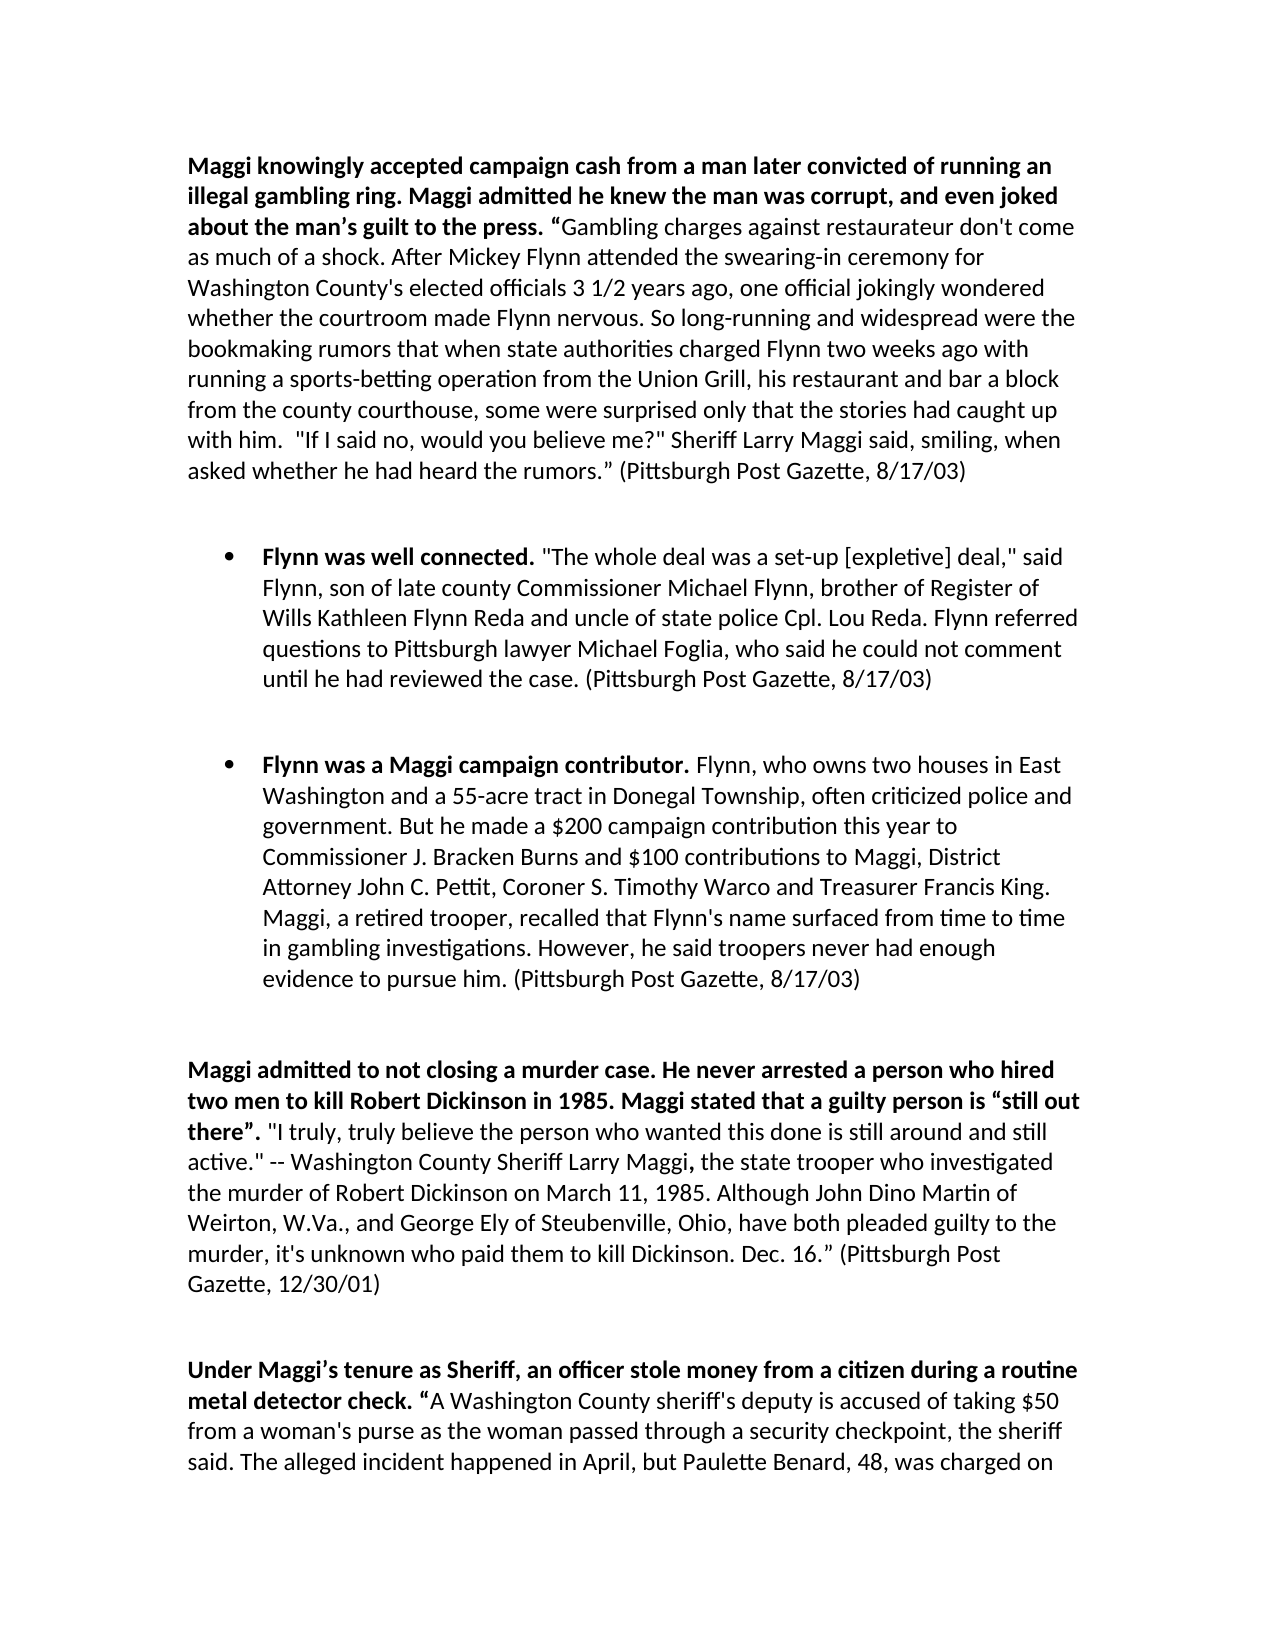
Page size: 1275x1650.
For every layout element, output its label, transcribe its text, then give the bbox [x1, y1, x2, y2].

list Flynn was well connected. "The whole deal was a set-up [expletive] deal," said Flynn, son of late county Commissioner Michael Flynn, brother of Register of Wills Kathleen Flynn Reda and uncle of state police Cpl. Lou Reda. Flynn referred questions to Pittsburgh lawyer Michael Foglia, who said he could not comment until he had reviewed the case. (Pittsburgh Post Gazette, 8/17/03) [225, 541, 1087, 694]
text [187, 1354, 1087, 1476]
text Maggi admitted to not closing a murder case. He never arrested a person who hired two men to kill Robert Dickinson in 1985. Maggi stated that a guilty person is “still out there”. "I truly, truly believe the person who wanted this done is still around and still active." -- Washington County Sheriff Larry Maggi, the state trooper who investigated the murder of Robert Dickinson on March 11, 1985. Although John Dino Martin of Weirton, W.Va., and George Ely of Steubenville, Ohio, have both pleaded guilty to the murder, it's unknown who paid them to kill Dickinson. Dec. 16.” (Pittsburgh Post Gazette, 12/30/01) [187, 1054, 1087, 1299]
list Flynn was a Maggi campaign contributor. Flynn, who owns two houses in East Washington and a 55-acre tract in Donegal Township, often criticized police and government. But he made a $200 campaign contribution this year to Commissioner J. Bracken Burns and $100 contributions to Maggi, District Attorney John C. Pettit, Coroner S. Timothy Warco and Treasurer Francis King. Maggi, a retired trooper, recalled that Flynn's name surfaced from time to time in gambling investigations. However, he said troopers never had enough evidence to pursue him. (Pittsburgh Post Gazette, 8/17/03) [225, 749, 1087, 993]
text Maggi knowingly accepted campaign cash from a man later convicted of running an illegal gambling ring. Maggi admitted he knew the man was corrupt, and even joked about the man’s guilt to the press. “Gambling charges against restaurateur don't come as much of a shock. After Mickey Flynn attended the swearing-in ceremony for Washington County's elected officials 3 1/2 years ago, one official jokingly wondered whether the courtroom made Flynn nervous. So long-running and widespread were the bookmaking rumors that when state authorities charged Flynn two weeks ago with running a sports-betting operation from the Union Grill, his restaurant and bar a block from the county courthouse, some were surprised only that the stories had caught up with him. "If I said no, would you believe me?" Sheriff Larry Maggi said, smiling, when asked whether he had heard the rumors.” (Pittsburgh Post Gazette, 8/17/03) [187, 150, 1087, 486]
